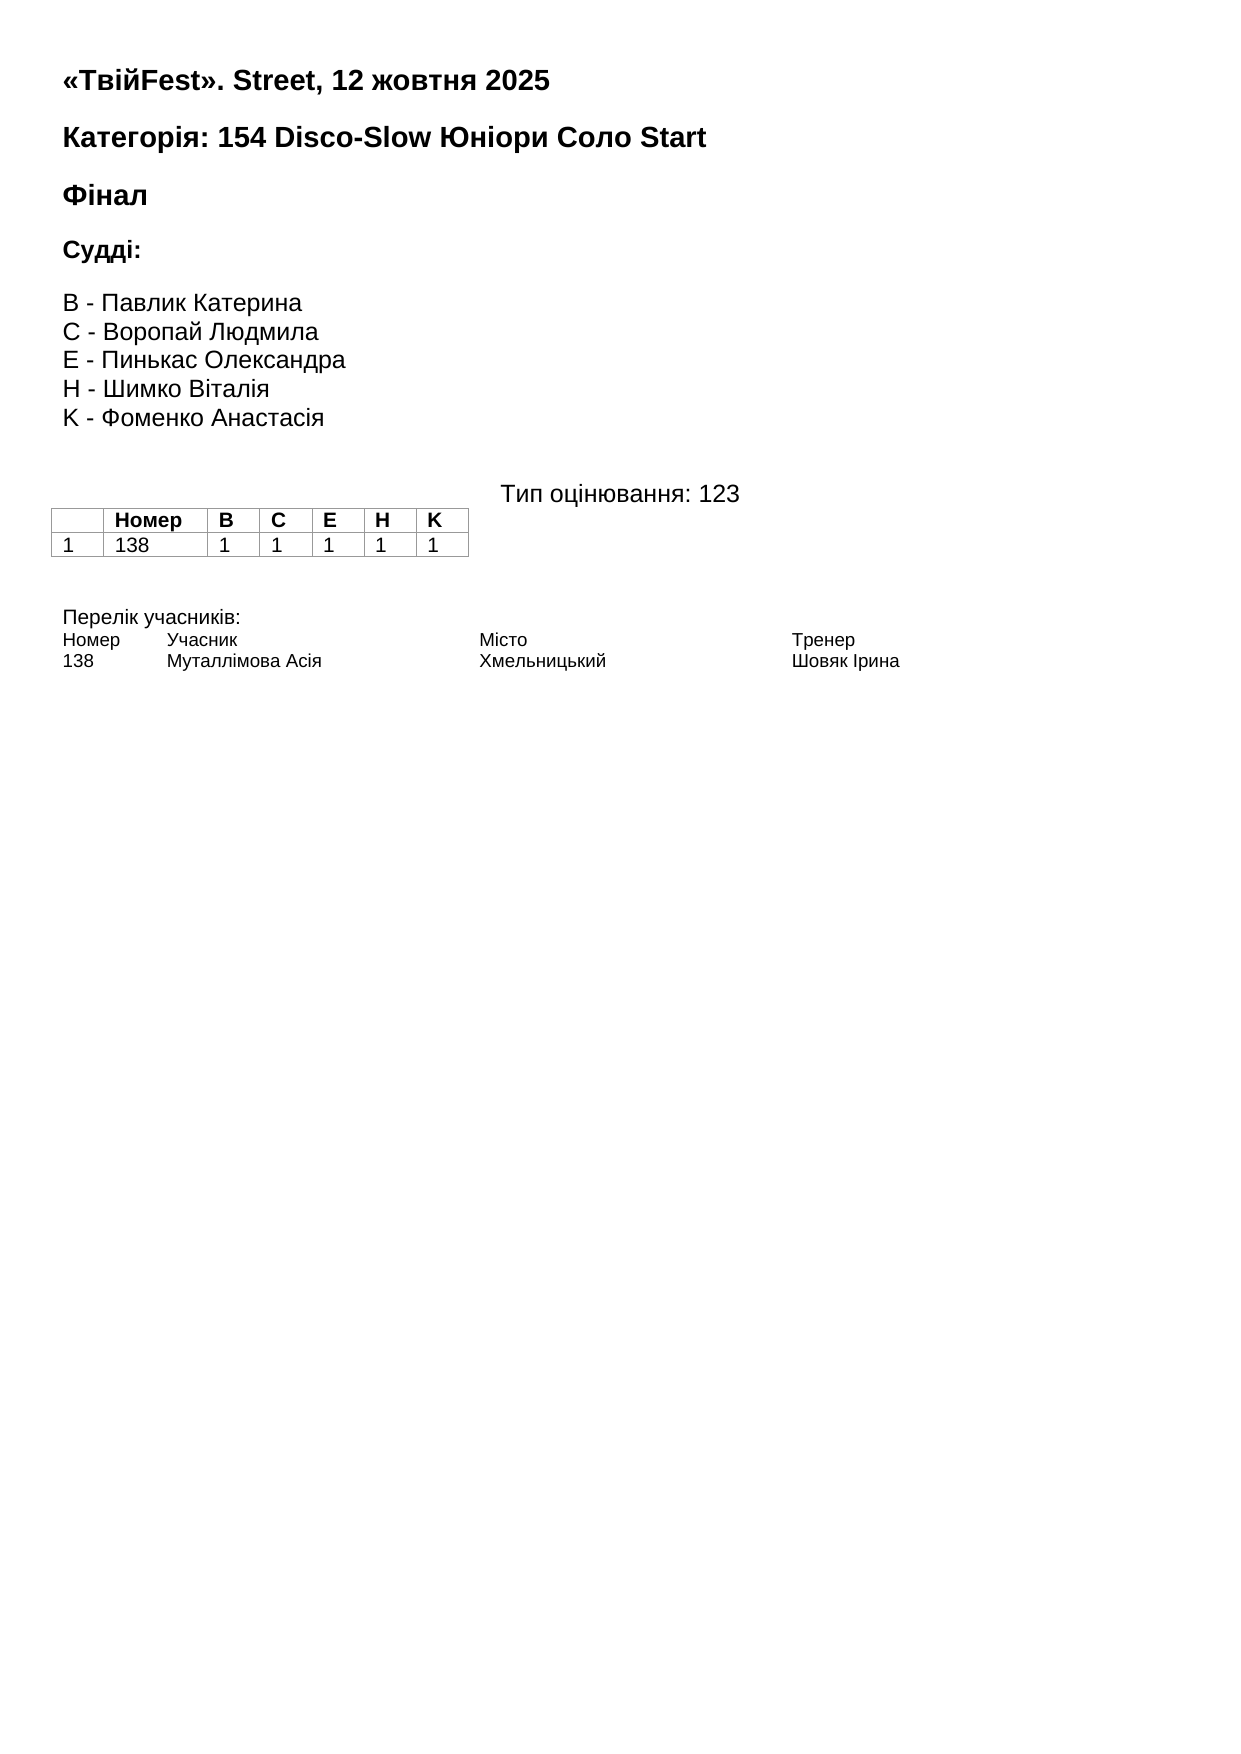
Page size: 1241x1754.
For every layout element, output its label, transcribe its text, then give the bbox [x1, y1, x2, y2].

table_header B [208, 509, 259, 532]
table_header [52, 509, 103, 532]
list B - Павлик Катерина [62, 288, 1178, 316]
text «ТвійFest». Street, 12 жовтня 2025 [62, 62, 1178, 96]
table_header Тренер [780, 629, 1093, 650]
table_cell 1 [52, 533, 103, 556]
table_cell Хмельницький [468, 650, 780, 672]
table_header Номер [51, 629, 155, 650]
table_cell 1 [208, 533, 259, 556]
table_cell Шовяк Ірина [780, 650, 1093, 672]
table_cell Муталлімова Асія [155, 650, 468, 672]
list K - Фоменко Анастасія [62, 403, 1178, 431]
table_header K [417, 509, 468, 532]
table_cell 1 [417, 533, 468, 556]
table_header C [260, 509, 312, 532]
table_cell 138 [51, 650, 155, 672]
text Тип оцінювання: 123 [62, 479, 1178, 508]
table_header Номер [104, 509, 207, 532]
list C - Воропай Людмила [62, 316, 1178, 345]
text Перелік учасників: [62, 604, 1178, 628]
text Судді: [62, 235, 1178, 264]
text Фінал [62, 177, 1178, 211]
table_header E [313, 509, 364, 532]
table_header Місто [468, 629, 780, 650]
table_cell 1 [260, 533, 312, 556]
text Категорія: 154 Disco-Slow Юніори Соло Start [62, 120, 1178, 153]
list E - Пинькас Олександра [62, 345, 1178, 374]
list H - Шимко Віталія [62, 374, 1178, 403]
table_header Учасник [155, 629, 468, 650]
table_cell 1 [365, 533, 416, 556]
table_cell 1 [313, 533, 364, 556]
table_header H [365, 509, 416, 532]
table_cell 138 [104, 533, 207, 556]
